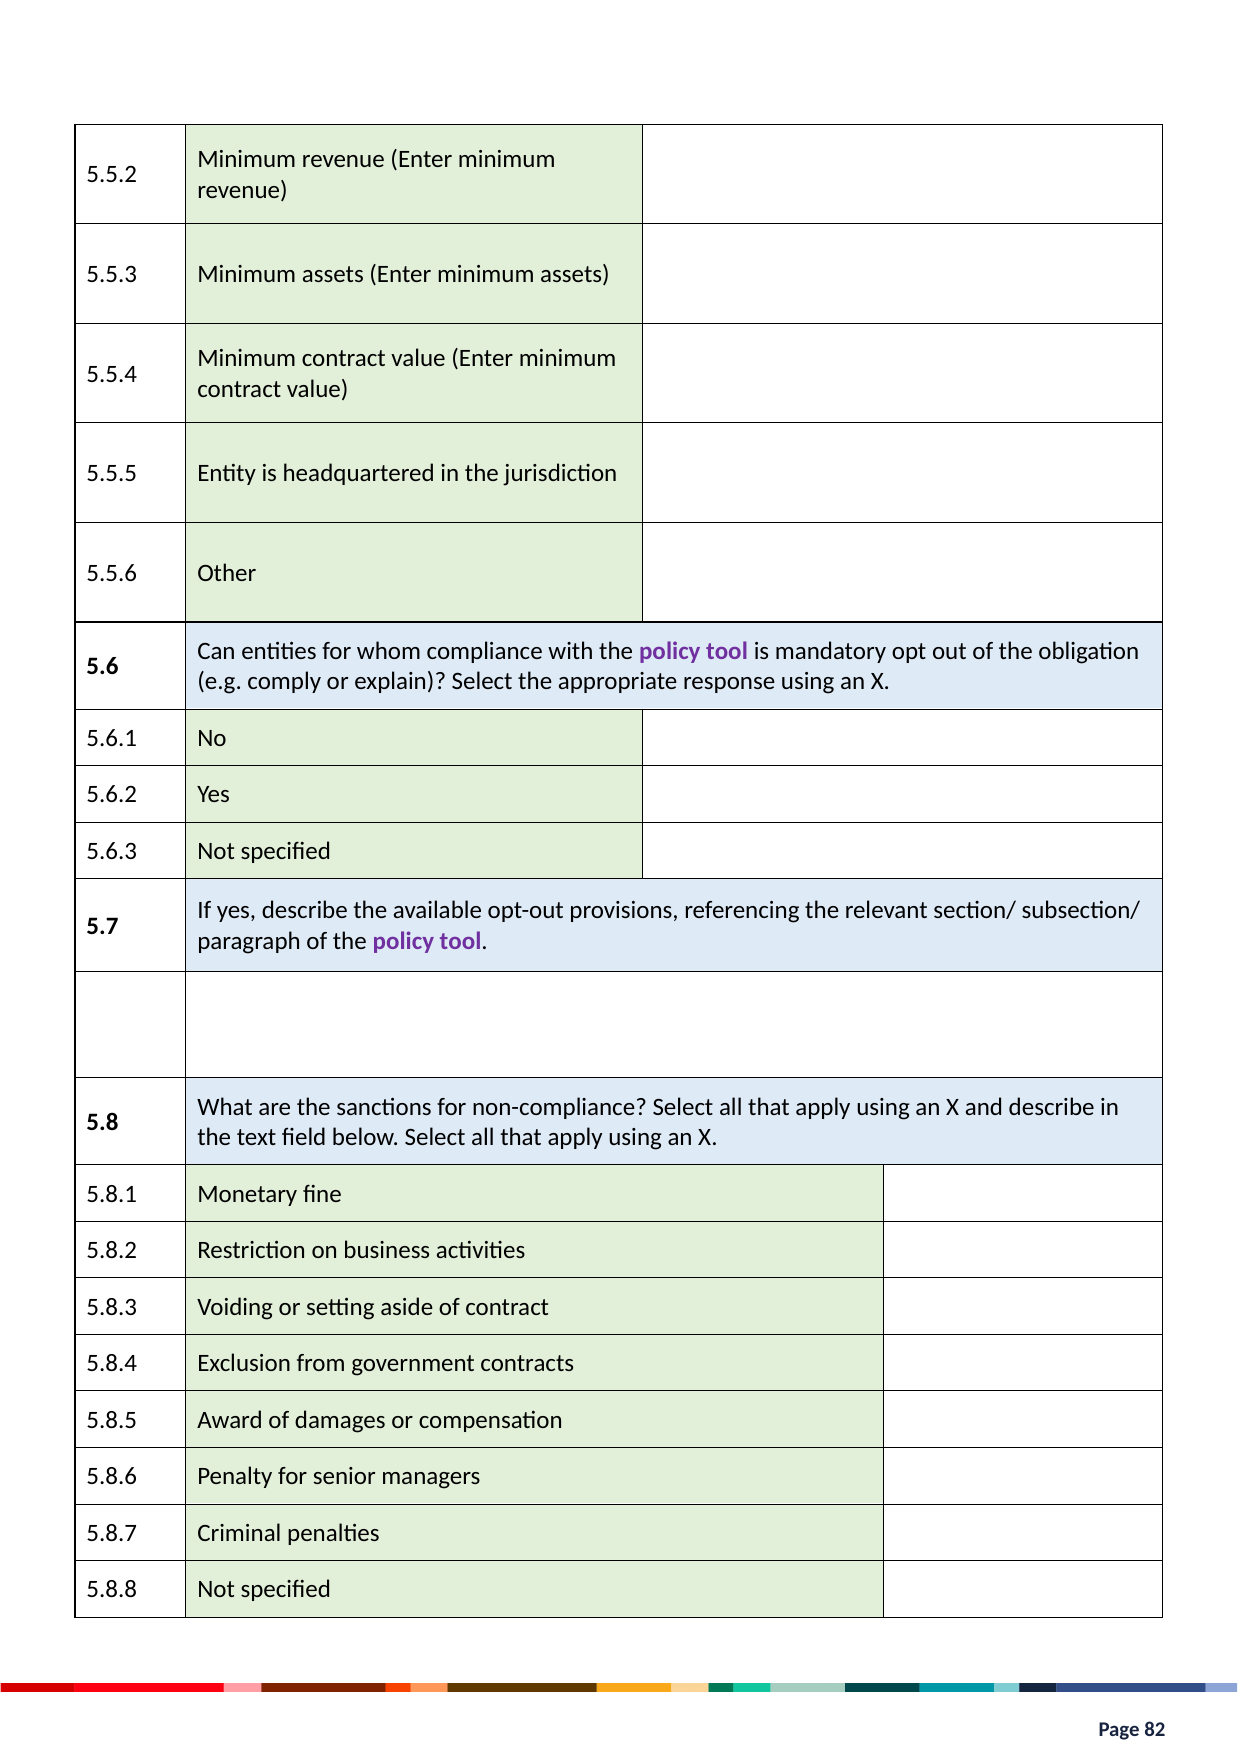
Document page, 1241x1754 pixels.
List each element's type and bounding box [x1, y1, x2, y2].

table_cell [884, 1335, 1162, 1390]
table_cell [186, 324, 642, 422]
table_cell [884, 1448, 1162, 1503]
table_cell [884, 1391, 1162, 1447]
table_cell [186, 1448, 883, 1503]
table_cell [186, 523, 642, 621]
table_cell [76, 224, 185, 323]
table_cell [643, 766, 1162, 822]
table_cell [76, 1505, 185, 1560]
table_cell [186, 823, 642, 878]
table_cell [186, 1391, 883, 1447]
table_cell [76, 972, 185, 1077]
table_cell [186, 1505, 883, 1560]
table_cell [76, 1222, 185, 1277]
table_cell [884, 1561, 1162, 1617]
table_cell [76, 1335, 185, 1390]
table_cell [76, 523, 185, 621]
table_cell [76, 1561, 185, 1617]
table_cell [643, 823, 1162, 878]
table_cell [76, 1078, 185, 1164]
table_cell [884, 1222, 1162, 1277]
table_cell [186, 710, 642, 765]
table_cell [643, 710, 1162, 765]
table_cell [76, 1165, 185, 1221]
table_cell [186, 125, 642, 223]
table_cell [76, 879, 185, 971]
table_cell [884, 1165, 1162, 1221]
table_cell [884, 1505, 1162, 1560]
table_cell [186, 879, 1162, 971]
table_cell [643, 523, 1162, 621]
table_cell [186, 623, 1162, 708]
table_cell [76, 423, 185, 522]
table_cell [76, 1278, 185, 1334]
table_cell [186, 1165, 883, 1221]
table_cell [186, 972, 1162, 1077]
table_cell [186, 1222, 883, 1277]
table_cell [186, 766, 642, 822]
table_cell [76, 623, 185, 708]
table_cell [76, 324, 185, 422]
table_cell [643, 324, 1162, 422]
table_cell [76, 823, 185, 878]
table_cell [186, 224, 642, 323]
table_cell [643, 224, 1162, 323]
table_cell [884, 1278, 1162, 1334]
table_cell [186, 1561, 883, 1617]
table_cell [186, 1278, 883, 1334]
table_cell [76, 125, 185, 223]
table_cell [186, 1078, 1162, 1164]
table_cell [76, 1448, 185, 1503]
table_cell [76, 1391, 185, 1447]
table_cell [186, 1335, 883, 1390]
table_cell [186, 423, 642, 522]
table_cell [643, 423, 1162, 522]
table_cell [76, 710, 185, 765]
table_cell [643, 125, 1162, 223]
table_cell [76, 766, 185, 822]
picture [0, 1683, 1236, 1692]
